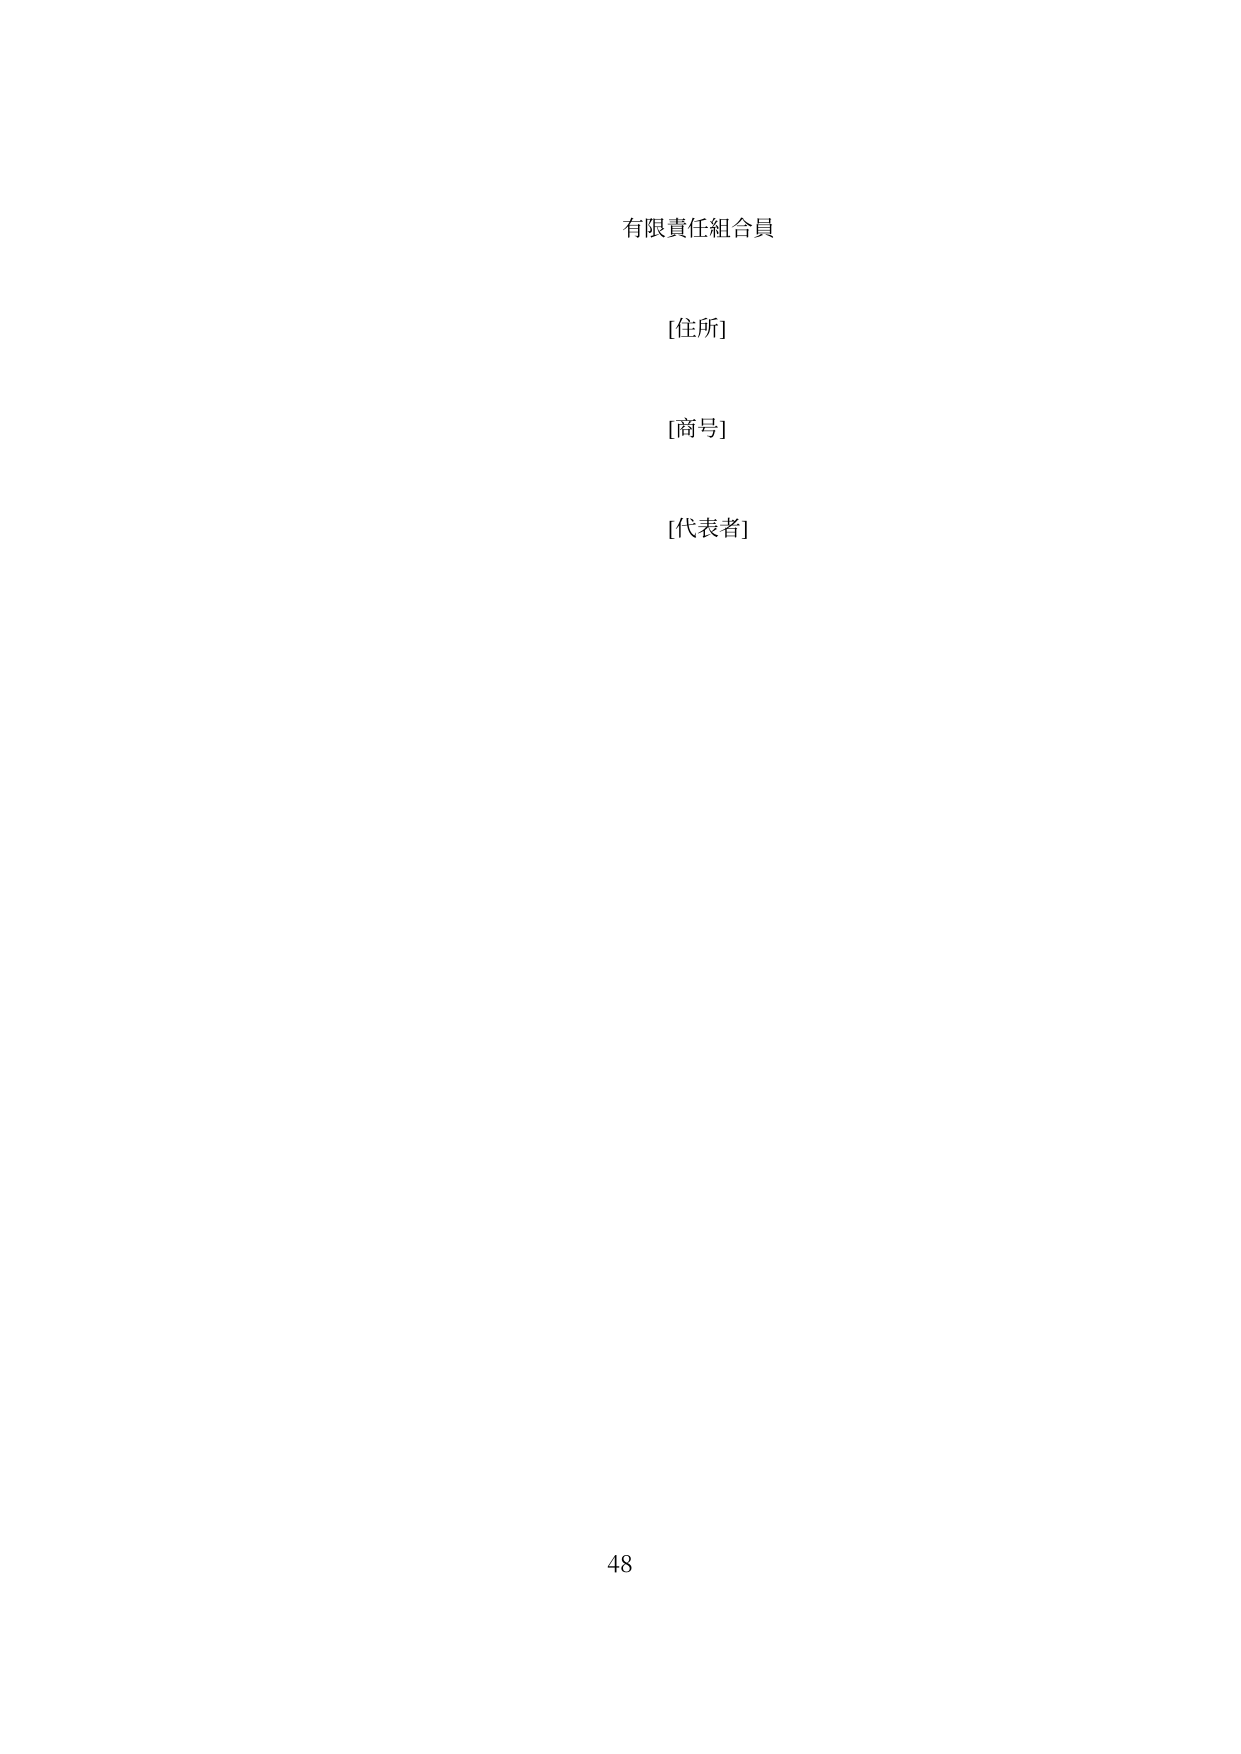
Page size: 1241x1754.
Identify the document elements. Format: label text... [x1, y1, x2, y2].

text [住所] [668, 311, 1098, 343]
text [商号] [668, 411, 1098, 442]
text [代表者] [668, 511, 1098, 542]
text 有限責任組合員 [622, 211, 1098, 243]
